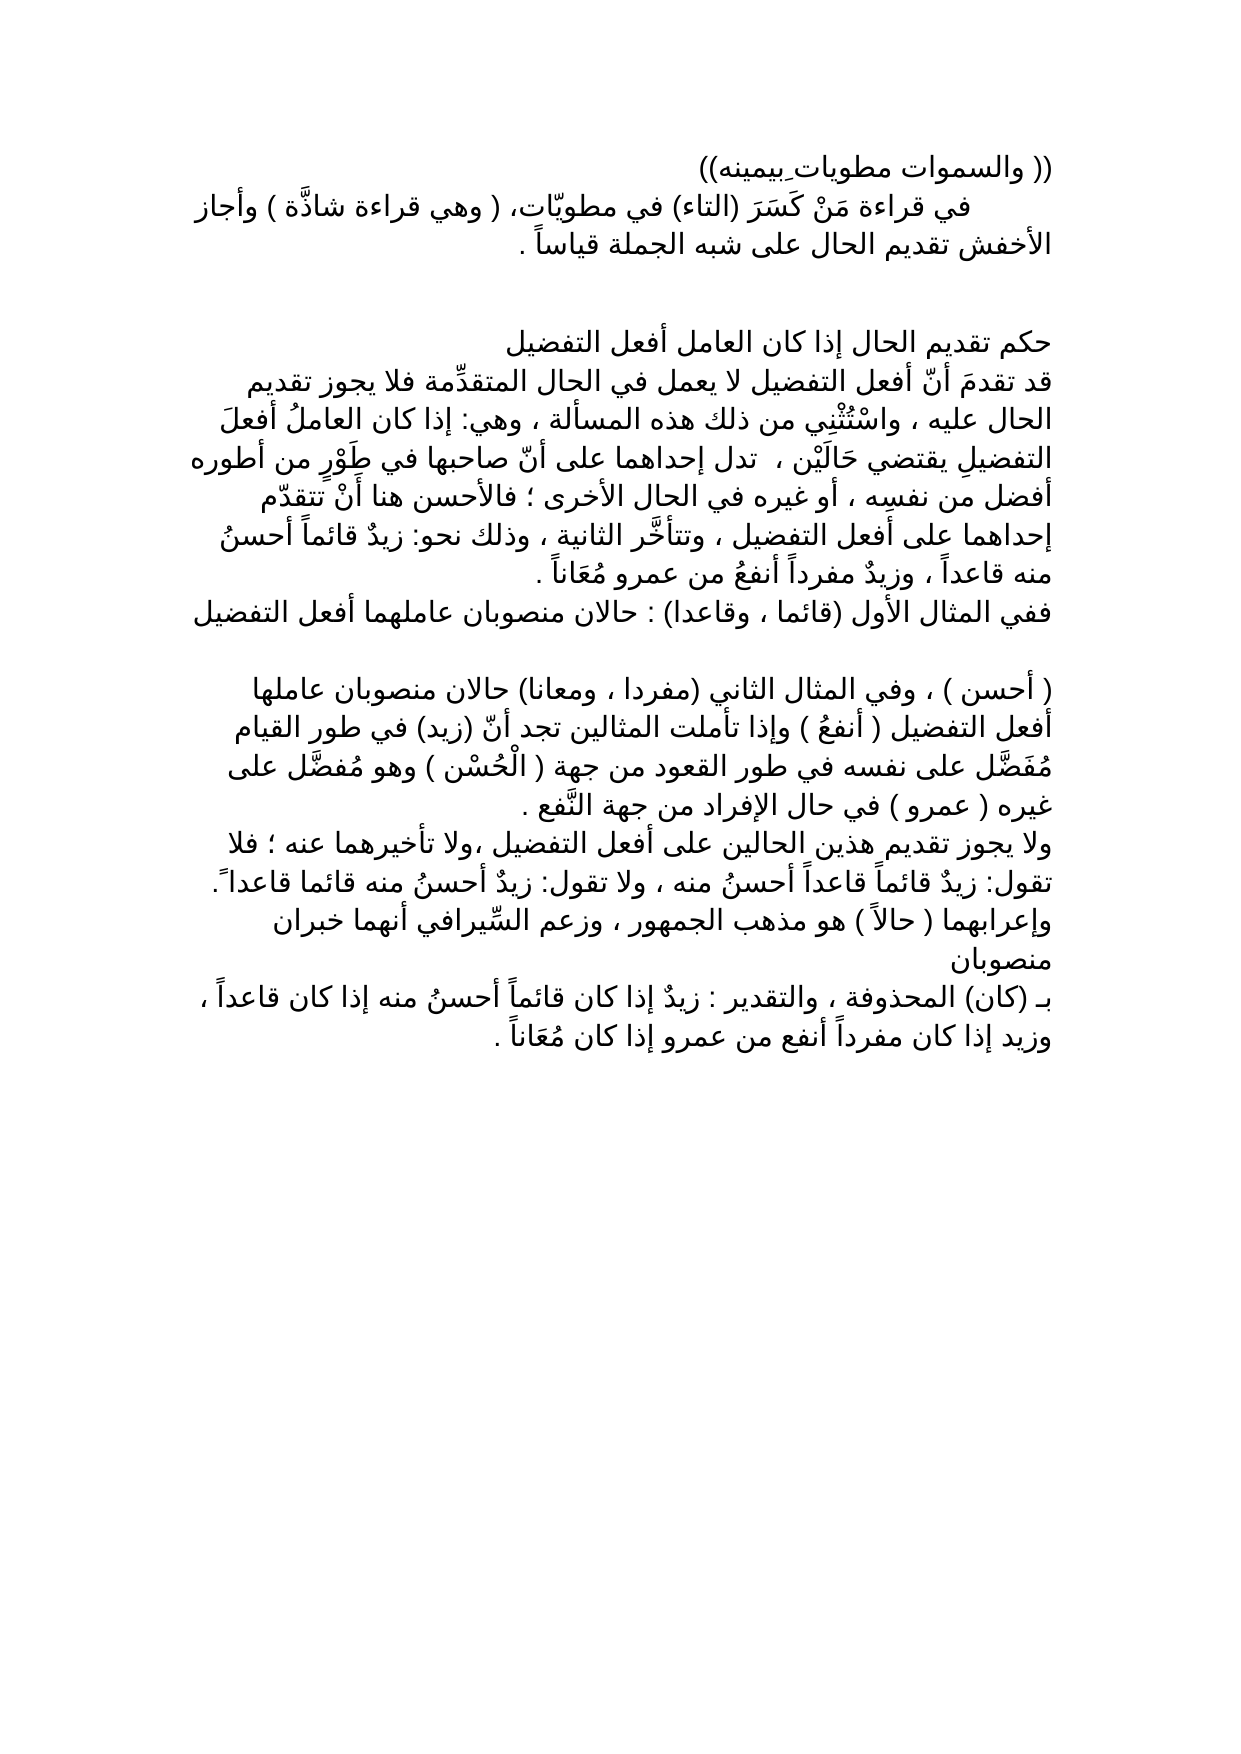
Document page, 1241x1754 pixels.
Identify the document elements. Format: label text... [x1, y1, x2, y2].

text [187, 150, 1053, 261]
text حكم تقديم الحال إذا كان العامل أفعل التفضيل قد تقدمَ أنّ أفعل التفضيل لا يعمل في الحال المتقدِّمة فلا يجوز تقديم الحال عليه ، واسْتُثْنِي من ذلك هذه المسألة ، وهي: إذا كان العاملُ أفعلَ التفضيلِ يقتضي حَالَيْن ، تدل إحداهما على أنّ صاحبها في طَوْرٍ من أطوره أفضل من نفسِه ، أو غيره في الحال الأخرى ؛ فالأحسن هنا أَنْ تتقدّم إحداهما على أفعل التفضيل ، وتتأخَّر الثانية ، وذلك نحو: زيدٌ قائماً أحسنُ منه قاعداً ، وزيدٌ مفرداً أنفعُ من عمرو مُعَاناً . ففي المثال الأول (قائما ، وقاعدا) : حالان منصوبان عاملهما أفعل التفضيل ( أحسن ) ، وفي المثال الثاني (مفردا ، ومعانا) حالان منصوبان عاملها أفعل التفضيل ( أنفعُ ) وإذا تأملت المثالين تجد أنّ (زيد) في طور القيام مُفَضَّل على نفسه في طور القعود من جهة ( الْحُسْن ) وهو مُفضَّل على غيره ( عمرو ) في حال الإفراد من جهة النَّفع . ولا يجوز تقديم هذين الحالين على أفعل التفضيل ،ولا تأخيرهما عنه ؛ فلا تقول: زيدٌ قائماً قاعداً أحسنُ منه ، ولا تقول: زيدٌ أحسنُ منه قائما قاعدا ً. وإعرابهما ( حالاً ) هو مذهب الجمهور ، وزعم السِّيرافي أنهما خبران منصوبان بـ (كان) المحذوفة ، والتقدير : زيدٌ إذا كان قائماً أحسنُ منه إذا كان قاعداً ، وزيد إذا كان مفرداً أنفع من عمرو إذا كان مُعَاناً . [187, 286, 1053, 1052]
